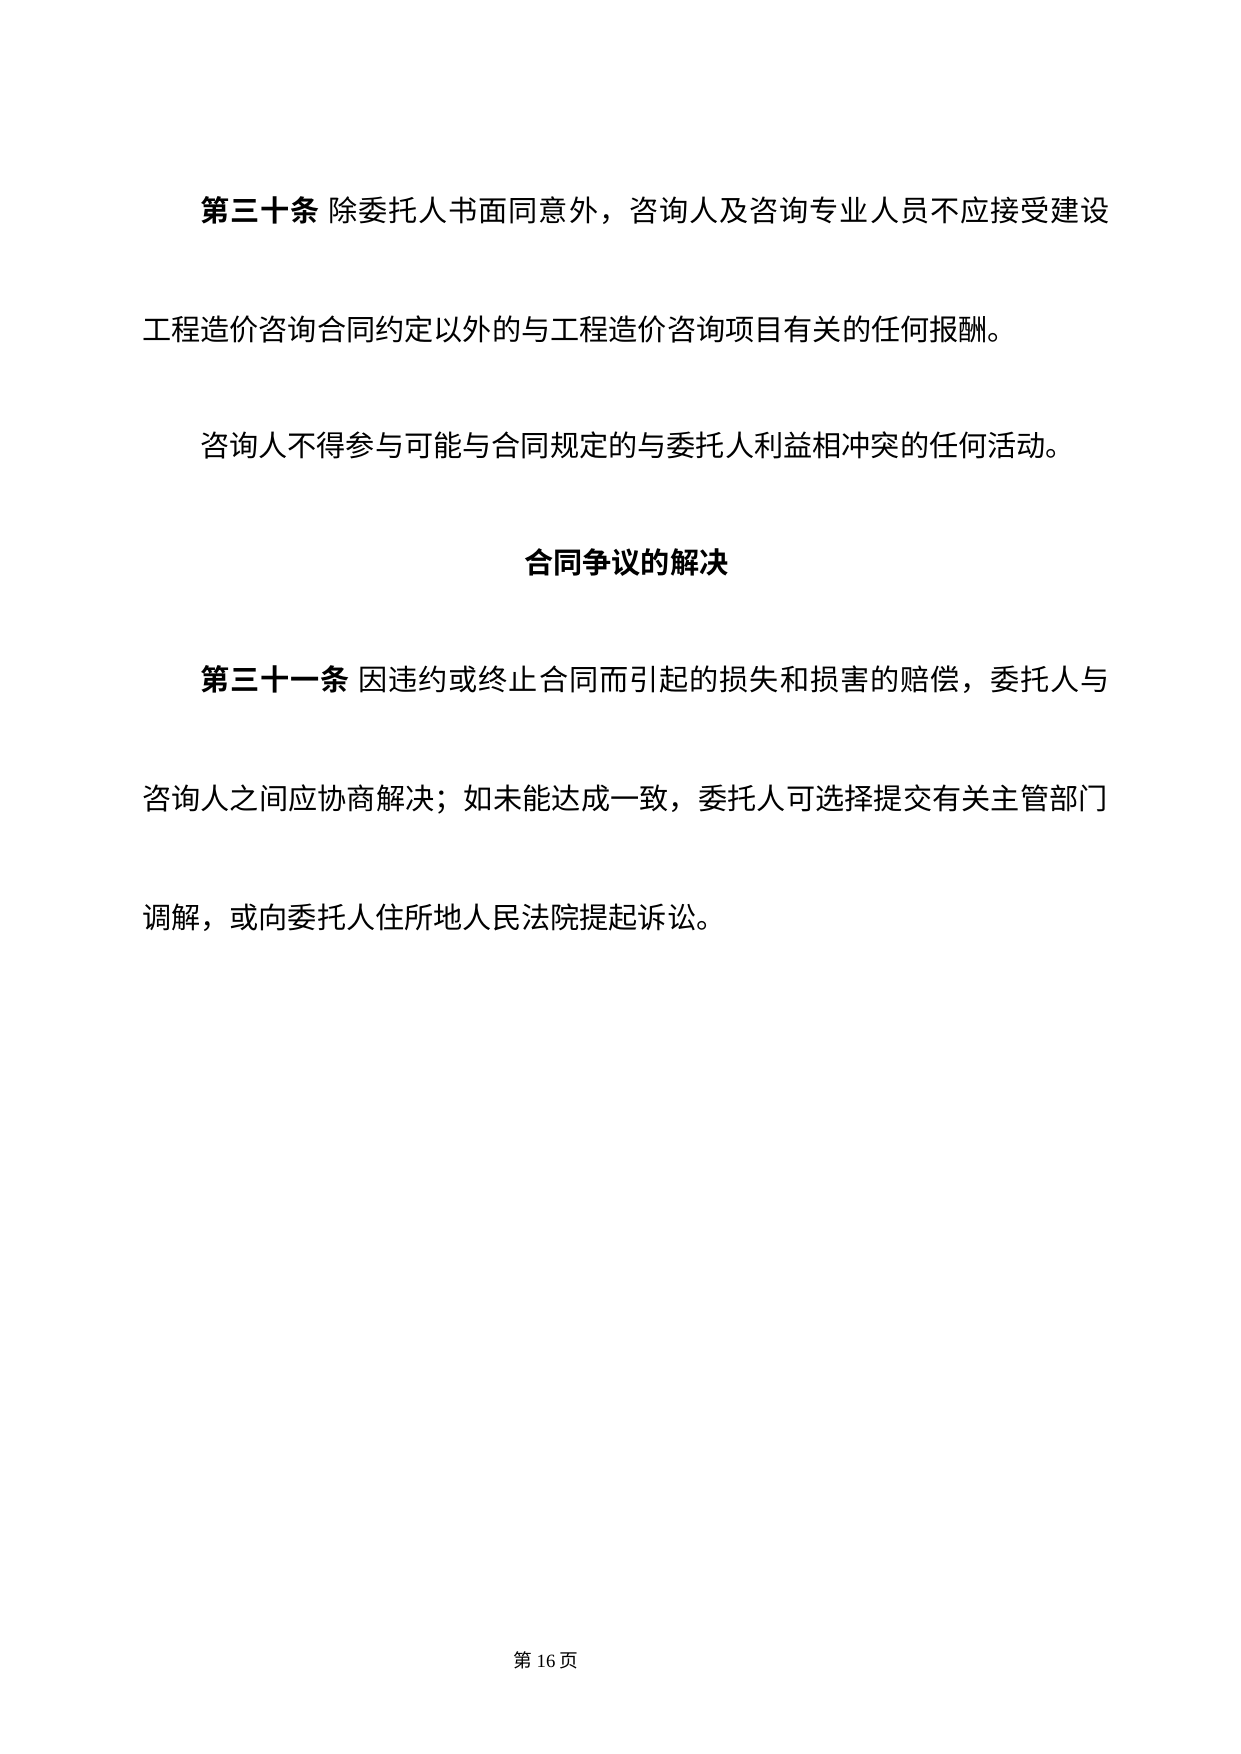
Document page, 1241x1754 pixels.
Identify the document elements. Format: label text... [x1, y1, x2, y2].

text 第三十条 除委托人书面同意外，咨询人及咨询专业人员不应接受建设工程造价咨询合同约定以外的与工程造价咨询项目有关的任何报酬。 [142, 168, 1110, 367]
text 咨询人不得参与可能与合同规定的与委托人利益相冲突的任何活动。 [142, 404, 1110, 484]
text 第三十一条 因违约或终止合同而引起的损失和损害的赔偿，委托人与咨询人之间应协商解决；如未能达成一致，委托人可选择提交有关主管部门调解，或向委托人住所地人民法院提起诉讼。 [142, 638, 1110, 955]
text 合同争议的解决 [142, 521, 1110, 601]
